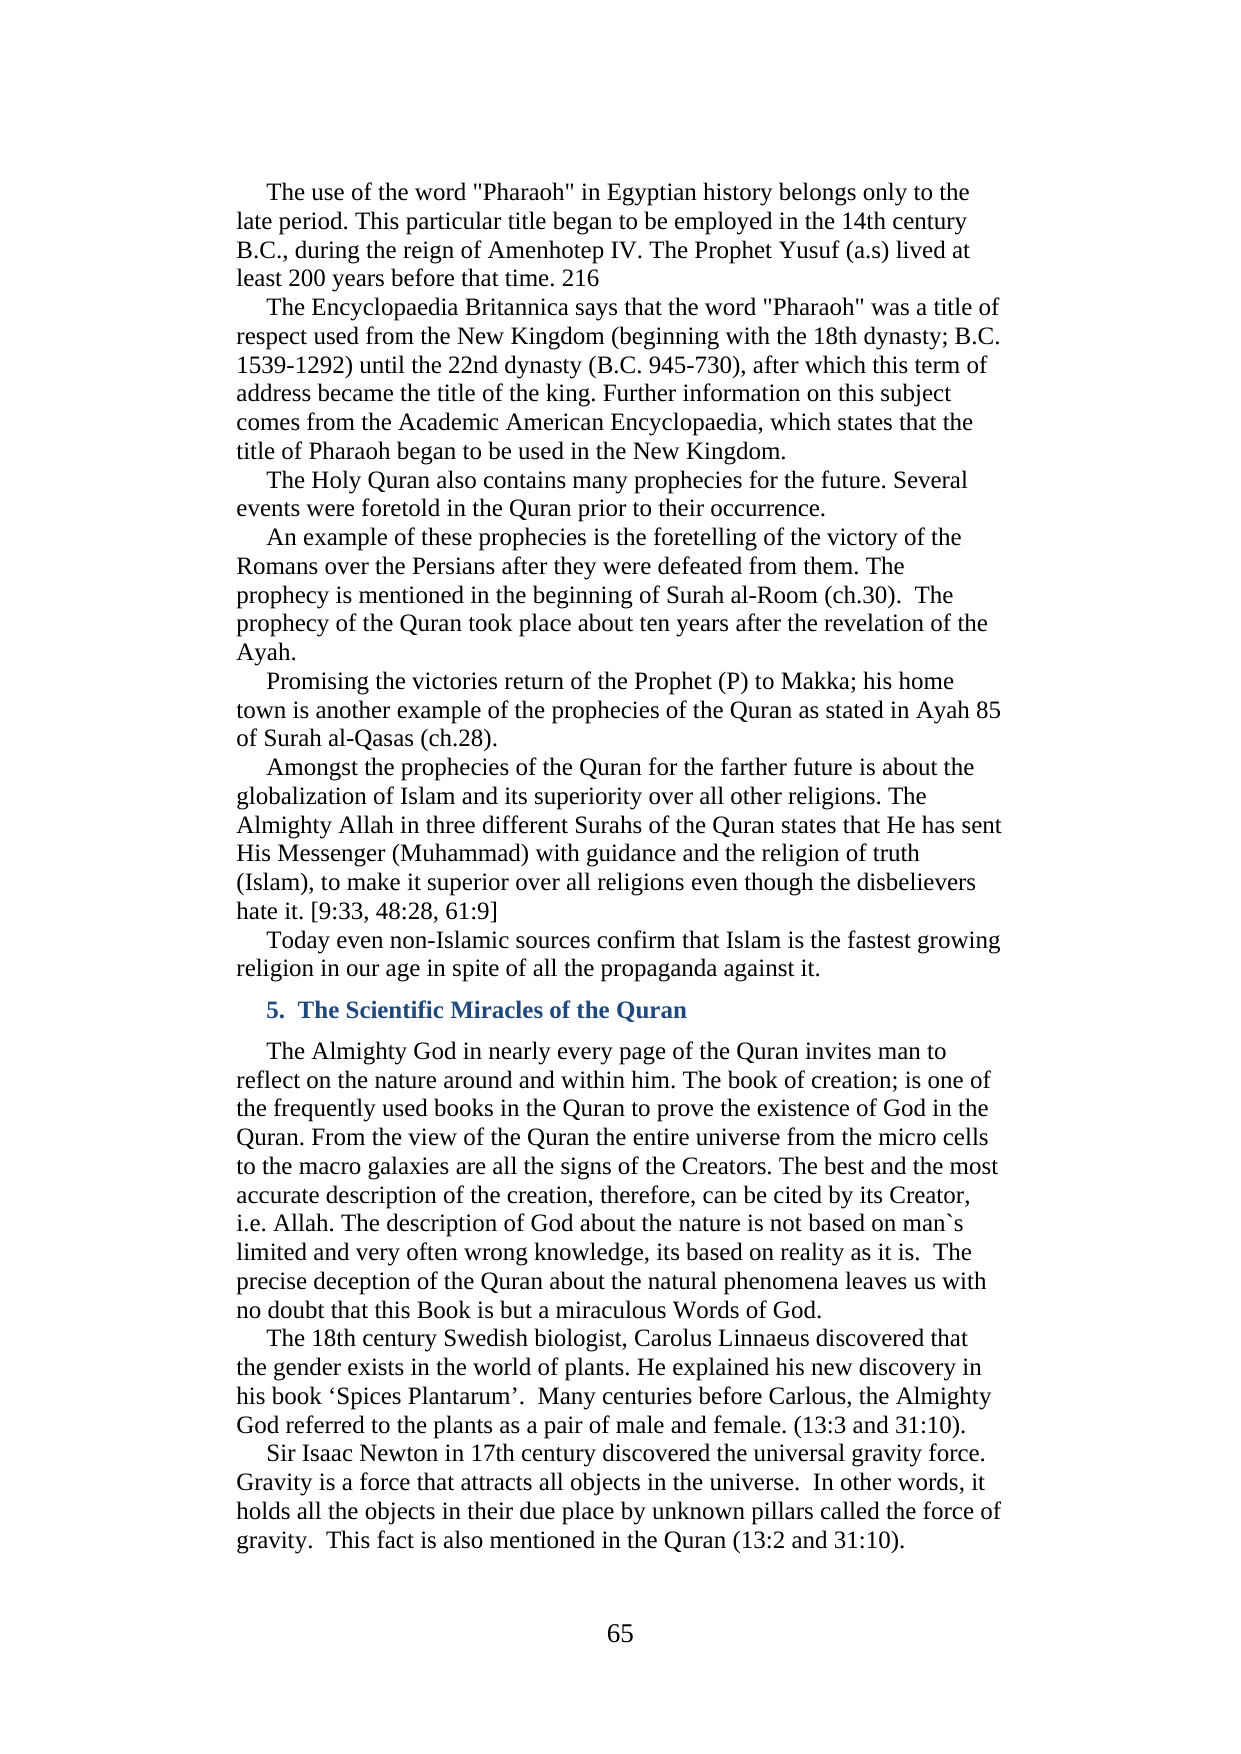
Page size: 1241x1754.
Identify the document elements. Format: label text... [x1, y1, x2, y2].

text Promising the victories return of the Prophet (P) to Makka; his home town is another example of the prophecies of the Quran as stated in Ayah 85 of Surah al-Qasas (ch.28). [236, 666, 1004, 752]
text The Almighty God in nearly every page of the Quran invites man to reflect on the nature around and within him. The book of creation; is one of the frequently used books in the Quran to prove the existence of God in the Quran. From the view of the Quran the entire universe from the micro cells to the macro galaxies are all the signs of the Creators. The best and the most accurate description of the creation, therefore, can be cited by its Creator, i.e. Allah. The description of God about the nature is not based on man`s limited and very often wrong knowledge, its based on reality as it is. The precise deception of the Quran about the natural phenomena leaves us with no doubt that this Book is but a miraculous Words of God. [236, 1036, 1004, 1323]
text The use of the word "Pharaoh" in Egyptian history belongs only to the late period. This particular title began to be employed in the 14th century B.C., during the reign of Amenhotep IV. The Prophet Yusuf (a.s) lived at least 200 years before that time. 216 [236, 177, 1004, 292]
text Today even non-Islamic sources confirm that Islam is the fastest growing religion in our age in spite of all the propaganda against it. [236, 925, 1004, 982]
subtitle 5. The Scientific Miracles of the Quran [236, 995, 1004, 1023]
text Amongst the prophecies of the Quran for the farther future is about the globalization of Islam and its superiority over all other religions. The Almighty Allah in three different Surahs of the Quran states that He has sent His Messenger (Muhammad) with guidance and the religion of truth (Islam), to make it superior over all religions even though the disbelievers hate it. [9:33, 48:28, 61:9] [236, 752, 1004, 925]
text The Encyclopaedia Britannica says that the word "Pharaoh" was a title of respect used from the New Kingdom (beginning with the 18th dynasty; B.C. 1539-1292) until the 22nd dynasty (B.C. 945-730), after which this term of address became the title of the king. Further information on this subject comes from the Academic American Encyclopaedia, which states that the title of Pharaoh began to be used in the New Kingdom. [236, 292, 1004, 465]
text An example of these prophecies is the foretelling of the victory of the Romans over the Persians after they were defeated from them. The prophecy is mentioned in the beginning of Surah al-Room (ch.30). The prophecy of the Quran took place about ten years after the revelation of the Ayah. [236, 522, 1004, 666]
text Sir Isaac Newton in 17th century discovered the universal gravity force. Gravity is a force that attracts all objects in the universe. In other words, it holds all the objects in their due place by unknown pillars called the force of gravity. This fact is also mentioned in the Quran (13:2 and 31:10). [236, 1438, 1004, 1553]
text The 18th century Swedish biologist, Carolus Linnaeus discovered that the gender exists in the world of plants. He explained his new discovery in his book ‘Spices Plantarum’. Many centuries before Carlous, the Almighty God referred to the plants as a pair of male and female. (13:3 and 31:10). [236, 1323, 1004, 1438]
text The Holy Quran also contains many prophecies for the future. Several events were foretold in the Quran prior to their occurrence. [236, 465, 1004, 522]
